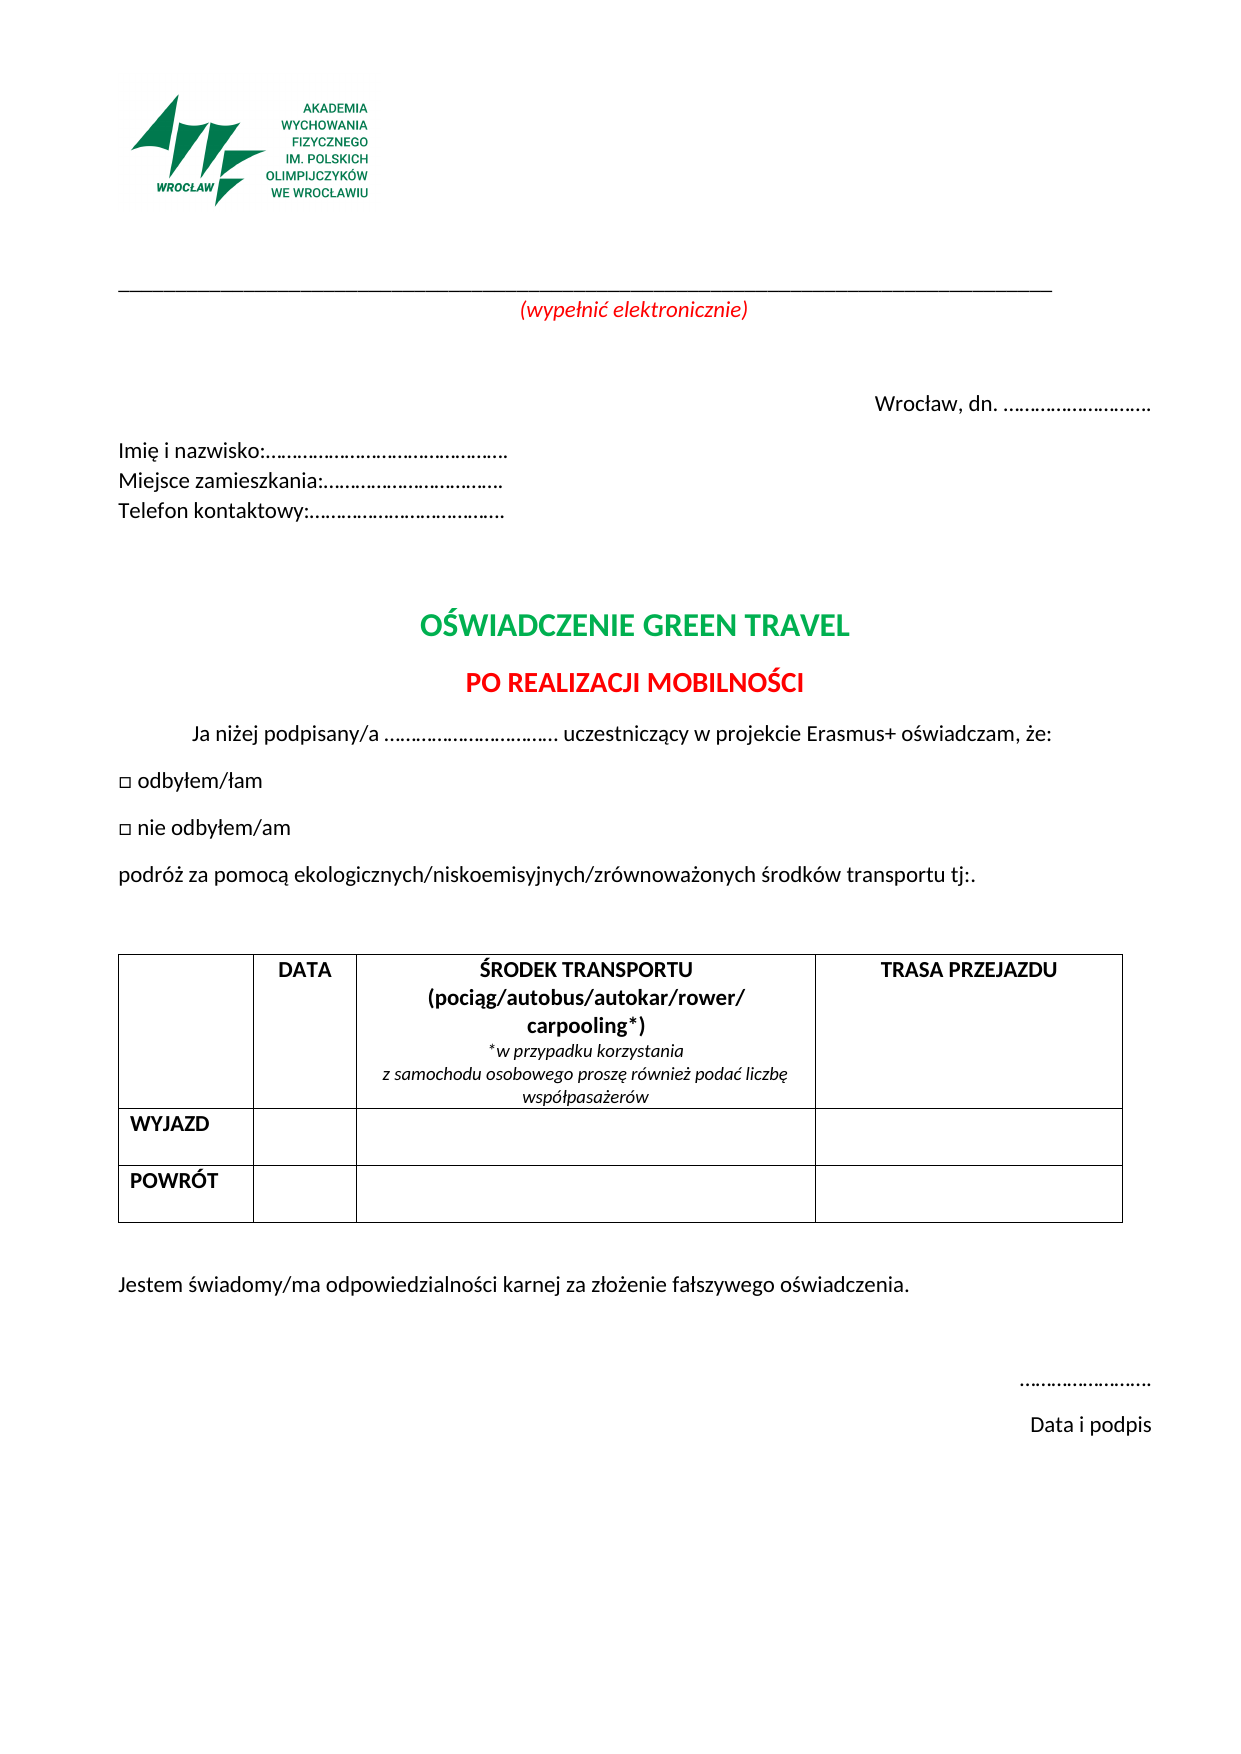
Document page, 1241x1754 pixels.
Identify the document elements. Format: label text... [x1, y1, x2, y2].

text □ nie odbyłem/am [118, 813, 1152, 841]
text Wrocław, dn. ………………………. [118, 389, 1152, 417]
table_cell [357, 1166, 815, 1222]
text Jestem świadomy/ma odpowiedzialności karnej za złożenie fałszywego oświadczenia. [118, 1270, 1152, 1298]
table_cell [254, 1166, 356, 1222]
text Data i podpis [118, 1411, 1152, 1438]
text podróż za pomocą ekologicznych/niskoemisyjnych/zrównoważonych środków transportu tj:. [118, 860, 1152, 888]
table_cell [816, 1109, 1122, 1165]
picture [118, 73, 381, 212]
table_header TRASA PRZEJAZDU [816, 955, 1122, 1108]
table_cell [254, 1109, 356, 1165]
text Imię i nazwisko:………………………………………. Miejsce zamieszkania:……………………………. Telefon kontaktowy:………………………………. [118, 436, 1152, 524]
text □ odbyłem/łam [118, 766, 1152, 794]
text Ja niżej podpisany/a …………………………… uczestniczący w projekcie Erasmus+ oświadczam, że: [118, 719, 1152, 748]
text (wypełnić elektronicznie) [118, 295, 1152, 323]
table_header ŚRODEK TRANSPORTU (pociąg/autobus/autokar/rower/carpooling*) *w przypadku korzystania z samochodu osobowego proszę również podać liczbę współpasażerów [357, 955, 815, 1108]
table_header [119, 955, 253, 1108]
table_cell POWRÓT [119, 1166, 253, 1222]
text PO REALIZACJI MOBILNOŚCI [118, 664, 1152, 700]
text ……………………. [118, 1364, 1152, 1392]
table_header DATA [254, 955, 356, 1108]
table_cell WYJAZD [119, 1109, 253, 1165]
table_cell [816, 1166, 1122, 1222]
text OŚWIADCZENIE GREEN TRAVEL [118, 604, 1152, 644]
table_cell [357, 1109, 815, 1165]
